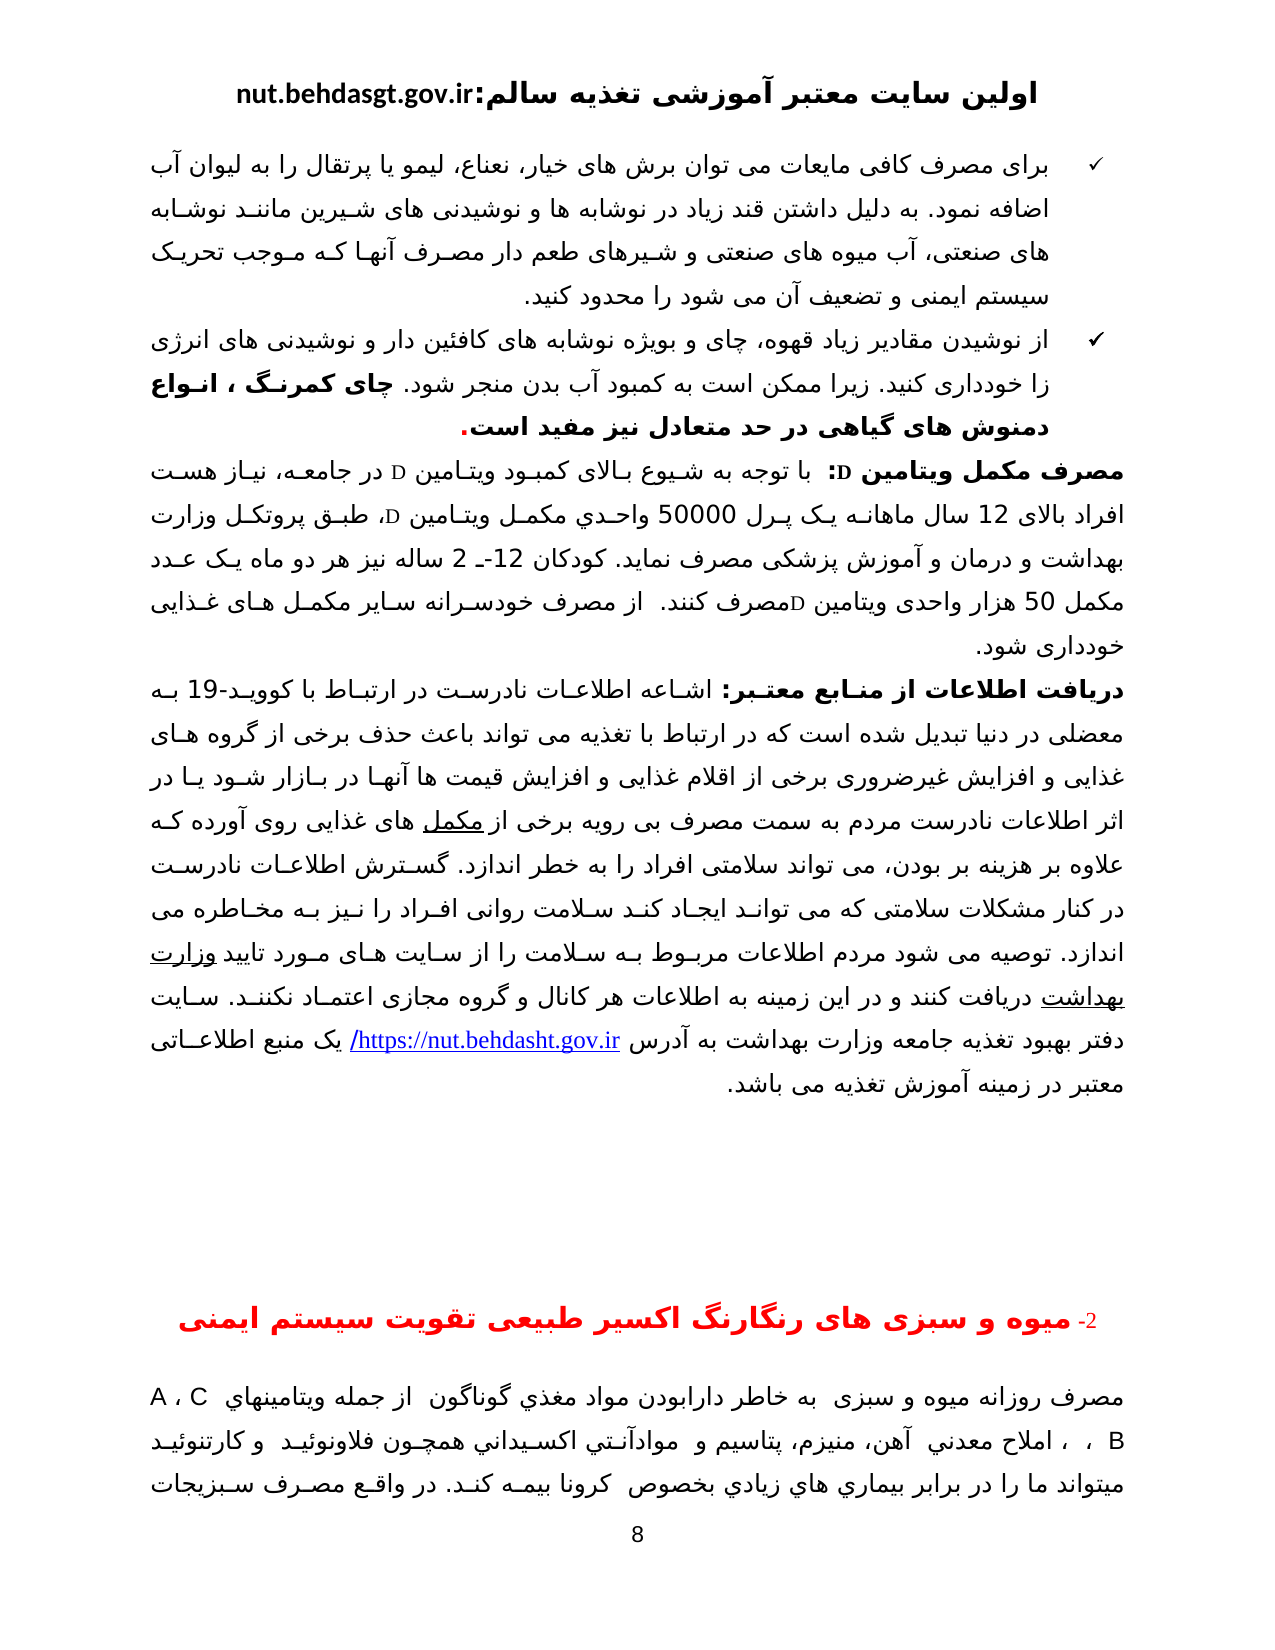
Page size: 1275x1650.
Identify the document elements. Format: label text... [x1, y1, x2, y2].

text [150, 1382, 1125, 1499]
text مصرف مکمل ویتامین D: با توجه به شیوع بالای کمبود ویتامین D در جامعه، نیاز هست افراد بالای 12 سال ماهانه یک پرل 50000 واحدي مکمل ویتامین D، طبق پروتکل وزارت بهداشت و درمان و آموزش پزشکی مصرف نماید. کودکان 12- 2 ساله نیز هر دو ماه یک عدد مکمل 50 هزار واحدی ویتامین Dمصرف کنند. از مصرف خودسرانه سایر مکمل های غذایی خودداری شود. [150, 456, 1124, 660]
list از نوشیدن مقادیر زیاد قهوه، چای و بویژه نوشابه های کافئین دار و نوشیدنی های انرژی زا خودداری کنید. زیرا ممکن است به کمبود آب بدن منجر شود. چای کمرنگ ، انواع دمنوش های گیاهی در حد متعادل نیز مفید است. [150, 325, 1087, 442]
text دریافت اطلاعات از منابع معتبر: اشاعه اطلاعات نادرست در ارتباط با کووید-19 به معضلی در دنیا تبدیل شده است که در ارتباط با تغذیه می تواند باعث حذف برخی از گروه های غذایی و افزایش غیرضروری برخی از اقلام غذایی و افزایش قیمت ها آنها در بازار شود یا در اثر اطلاعات نادرست مردم به سمت مصرف بی رویه برخی از مکمل های غذایی روی آورده که علاوه بر هزینه بر بودن، می تواند سلامتی افراد را به خطر اندازد. گسترش اطلاعات نادرست در کنار مشکلات سلامتی که می تواند ایجاد کند سلامت روانی افراد را نیز به مخاطره می اندازد. توصیه می شود مردم اطلاعات مربوط به سلامت را از سایت های مورد تایید وزارت بهداشت دریافت کنند و در این زمینه به اطلاعات هر کانال و گروه مجازی اعتماد نکنند. سایت دفتر بهبود تغذیه جامعه وزارت بهداشت به آدرس https://nut.behdasht.gov.ir/ یک منبع اطلاعاتی معتبر در زمینه آموزش تغذیه می باشد. [150, 675, 1124, 1099]
list برای مصرف کافی مایعات می توان برش های خیار، نعناع، لیمو یا پرتقال را به لیوان آب اضافه نمود. به دلیل داشتن قند زیاد در نوشابه ها و نوشیدنی های شیرین مانند نوشابه های صنعتی، آب میوه های صنعتی و شیرهای طعم دار مصرف آنها که موجب تحریک سیستم ایمنی و تضعیف آن می شود را محدود کنید. [150, 150, 1087, 310]
text 2- میوه و سبزی های رنگارنگ اکسیر طبیعی تقویت سیستم ایمنی [150, 1302, 1125, 1336]
